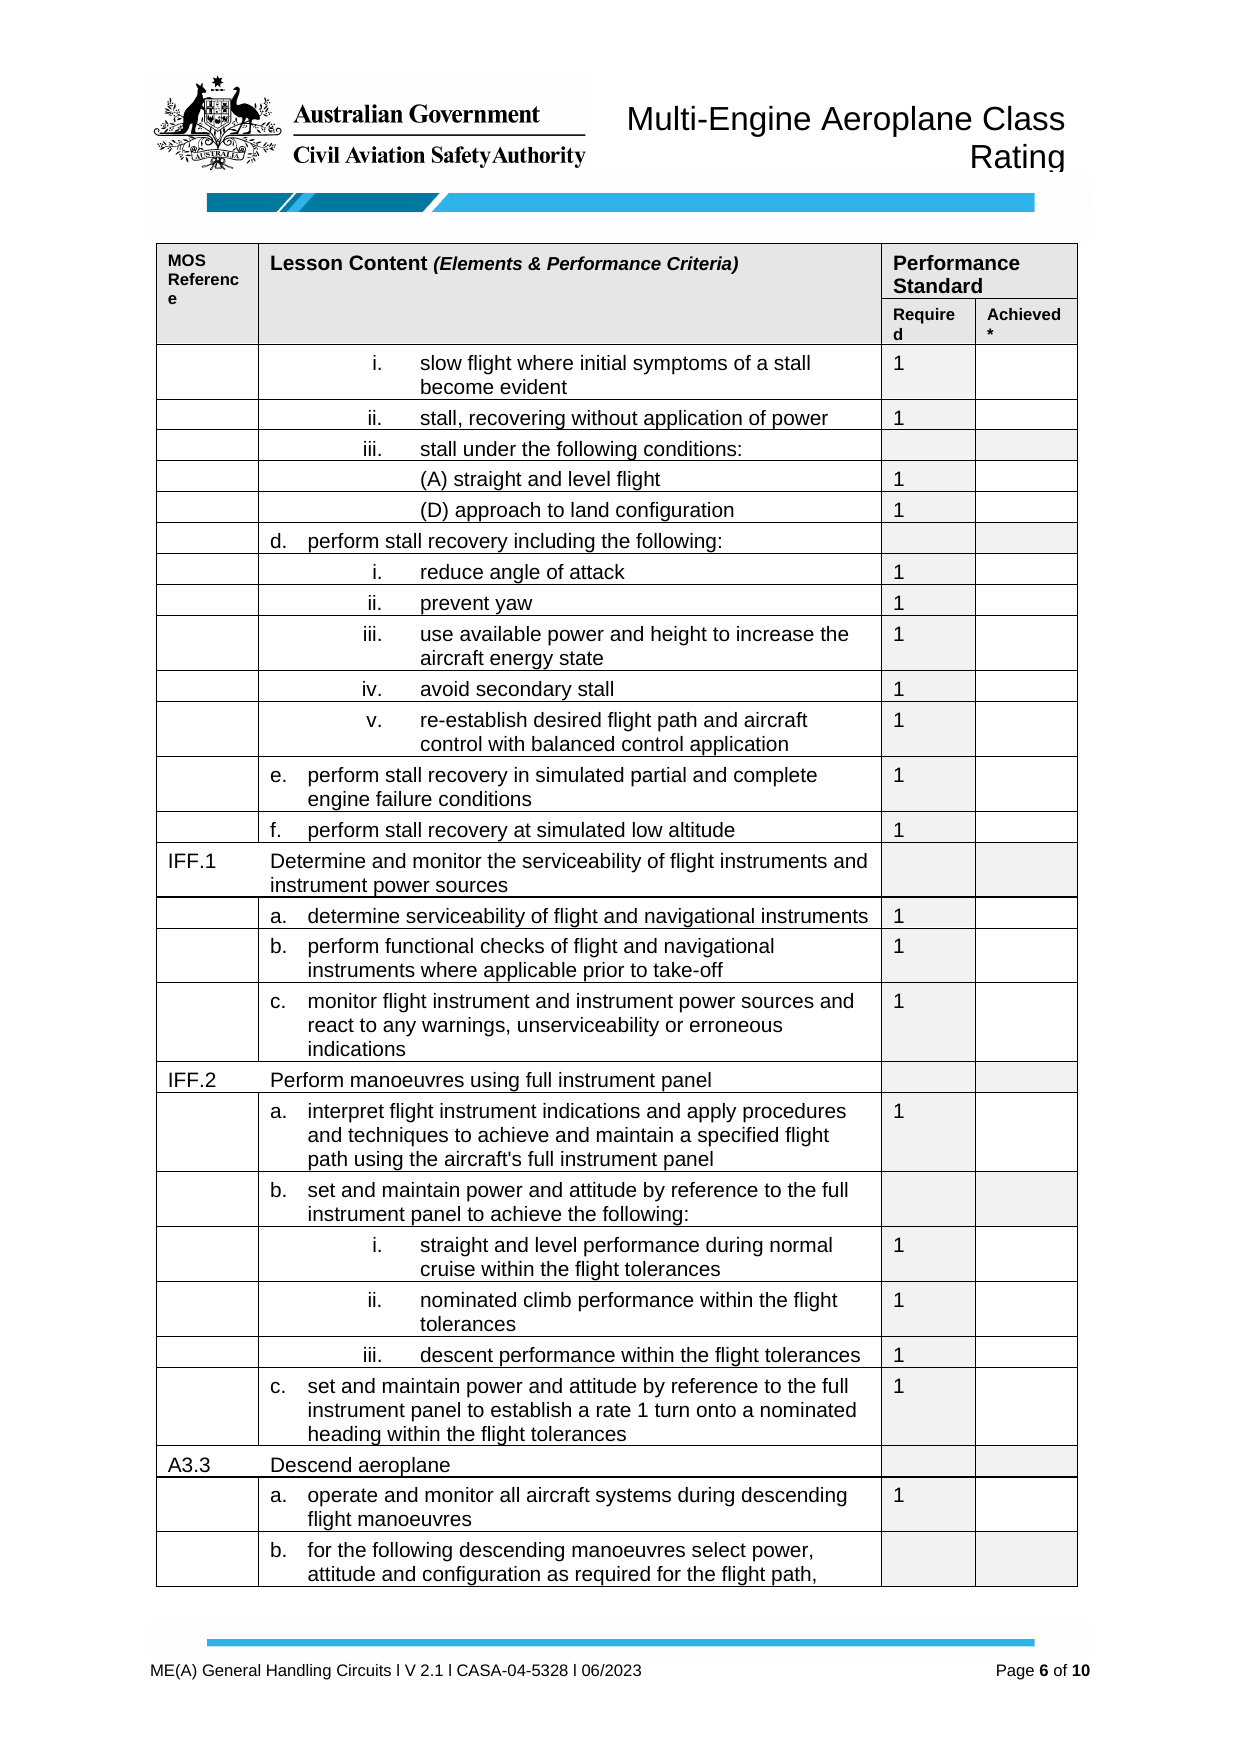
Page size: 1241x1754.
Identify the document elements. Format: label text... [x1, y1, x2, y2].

table_cell Perform manoeuvres using full instrument panel [259, 1062, 881, 1092]
table_cell [157, 461, 258, 491]
table_cell straight and level performance during normal cruise within the flight tolerances [259, 1227, 881, 1281]
table_cell 1 [882, 400, 975, 429]
table_cell [882, 1446, 975, 1476]
table_cell [976, 929, 1077, 982]
table_cell [976, 843, 1077, 896]
table_cell [157, 1368, 258, 1445]
table_cell [976, 671, 1077, 701]
table_cell determine serviceability of flight and navigational instruments [259, 898, 881, 927]
table_cell [157, 492, 258, 522]
table_cell [976, 616, 1077, 670]
table_cell IFF.2 [157, 1062, 259, 1092]
table_cell 1 [882, 1093, 975, 1171]
table_cell slow flight where initial symptoms of a stall become evident [259, 345, 881, 398]
table_cell [157, 554, 258, 584]
table_cell [157, 757, 258, 811]
table_cell monitor flight instrument and instrument power sources and react to any warnings, unserviceability or erroneous indications [259, 983, 881, 1061]
table_cell [882, 1532, 975, 1586]
table_header Lesson Content (Elements & Performance Criteria) [259, 244, 881, 343]
table_cell 1 [882, 898, 975, 927]
table_cell reduce angle of attack [259, 554, 881, 584]
table_cell [157, 929, 258, 982]
table_cell [976, 702, 1077, 756]
table_cell [976, 345, 1077, 398]
table_cell 1 [882, 1282, 975, 1336]
table_cell [157, 1532, 258, 1586]
table_cell 1 [882, 812, 975, 842]
table_cell [976, 430, 1077, 460]
table_cell [157, 430, 258, 460]
table_cell descent performance within the flight tolerances [259, 1337, 881, 1367]
table_cell 1 [882, 1478, 975, 1531]
table_cell perform stall recovery in simulated partial and complete engine failure conditions [259, 757, 881, 811]
table_cell 1 [882, 757, 975, 811]
table_cell 1 [882, 461, 975, 491]
table_cell Determine and monitor the serviceability of flight instruments and instrument power sources [259, 843, 881, 896]
table_cell [976, 554, 1077, 584]
table_cell [976, 1093, 1077, 1171]
table_cell perform functional checks of flight and navigational instruments where applicable prior to take-off [259, 929, 881, 982]
table_cell perform stall recovery including the following: [259, 523, 881, 553]
table_cell perform stall recovery at simulated low altitude [259, 812, 881, 842]
table_cell (D) approach to land configuration [259, 492, 881, 522]
table_cell [976, 1227, 1077, 1281]
table_cell [976, 400, 1077, 429]
table_cell [157, 812, 258, 842]
table_cell set and maintain power and attitude by reference to the full instrument panel to achieve the following: [259, 1172, 881, 1226]
table_cell re-establish desired flight path and aircraft control with balanced control application [259, 702, 881, 756]
table_cell 1 [882, 1227, 975, 1281]
table_cell [976, 585, 1077, 615]
table_cell [157, 1282, 258, 1336]
table_cell 1 [882, 1368, 975, 1445]
table_cell (A) straight and level flight [259, 461, 881, 491]
table_cell [157, 1172, 258, 1226]
table_cell Required [882, 299, 975, 343]
table_cell [157, 1478, 258, 1531]
table_cell [976, 812, 1077, 842]
table_cell [976, 1446, 1077, 1476]
table_cell [882, 1172, 975, 1226]
table_cell [157, 898, 258, 927]
picture [150, 73, 1091, 244]
table_cell 1 [882, 671, 975, 701]
table_cell A3.3 [157, 1446, 259, 1476]
table_cell [976, 983, 1077, 1061]
table_cell interpret flight instrument indications and apply procedures and techniques to achieve and maintain a specified flight path using the aircraft's full instrument panel [259, 1093, 881, 1171]
table_cell Achieved* [976, 299, 1077, 343]
table_cell [157, 1093, 258, 1171]
table_header MOS Reference [157, 244, 258, 343]
table_cell [976, 1337, 1077, 1367]
table_cell [157, 523, 258, 553]
table_cell [976, 1532, 1077, 1586]
table_cell [976, 1478, 1077, 1531]
table_header Performance Standard [882, 244, 1077, 298]
table_cell [976, 523, 1077, 553]
table_cell [157, 1337, 258, 1367]
table_cell [976, 461, 1077, 491]
table_cell 1 [882, 345, 975, 398]
table_cell 1 [882, 702, 975, 756]
table_cell [882, 523, 975, 553]
table_cell [157, 616, 258, 670]
table_cell [976, 492, 1077, 522]
table_cell stall, recovering without application of power [259, 400, 881, 429]
picture [150, 1619, 1091, 1662]
table_cell [976, 757, 1077, 811]
table_cell [976, 898, 1077, 927]
table_cell IFF.1 [157, 843, 259, 896]
table_cell 1 [882, 616, 975, 670]
table_cell [157, 1227, 258, 1281]
table_cell avoid secondary stall [259, 671, 881, 701]
table_cell 1 [882, 983, 975, 1061]
table_cell [157, 585, 258, 615]
table_cell nominated climb performance within the flight tolerances [259, 1282, 881, 1336]
table_cell [157, 400, 258, 429]
table_cell [157, 702, 258, 756]
table_cell [157, 671, 258, 701]
table_cell [976, 1282, 1077, 1336]
table_cell [976, 1368, 1077, 1445]
table_cell [882, 843, 975, 896]
table_cell [157, 345, 258, 398]
table_cell [976, 1062, 1077, 1092]
table_cell 1 [882, 492, 975, 522]
table_cell 1 [882, 585, 975, 615]
table_cell set and maintain power and attitude by reference to the full instrument panel to establish a rate 1 turn onto a nominated heading within the flight tolerances [259, 1368, 881, 1445]
table_cell 1 [882, 1337, 975, 1367]
table_cell 1 [882, 929, 975, 982]
table_cell Descend aeroplane [259, 1446, 881, 1476]
table_cell stall under the following conditions: [259, 430, 881, 460]
table_cell [882, 1062, 975, 1092]
table_cell operate and monitor all aircraft systems during descending flight manoeuvres [259, 1478, 881, 1531]
table_cell [976, 1172, 1077, 1226]
table_cell prevent yaw [259, 585, 881, 615]
table_cell [157, 983, 258, 1061]
table_cell [882, 430, 975, 460]
table_cell 1 [882, 554, 975, 584]
table_cell use available power and height to increase the aircraft energy state [259, 616, 881, 670]
